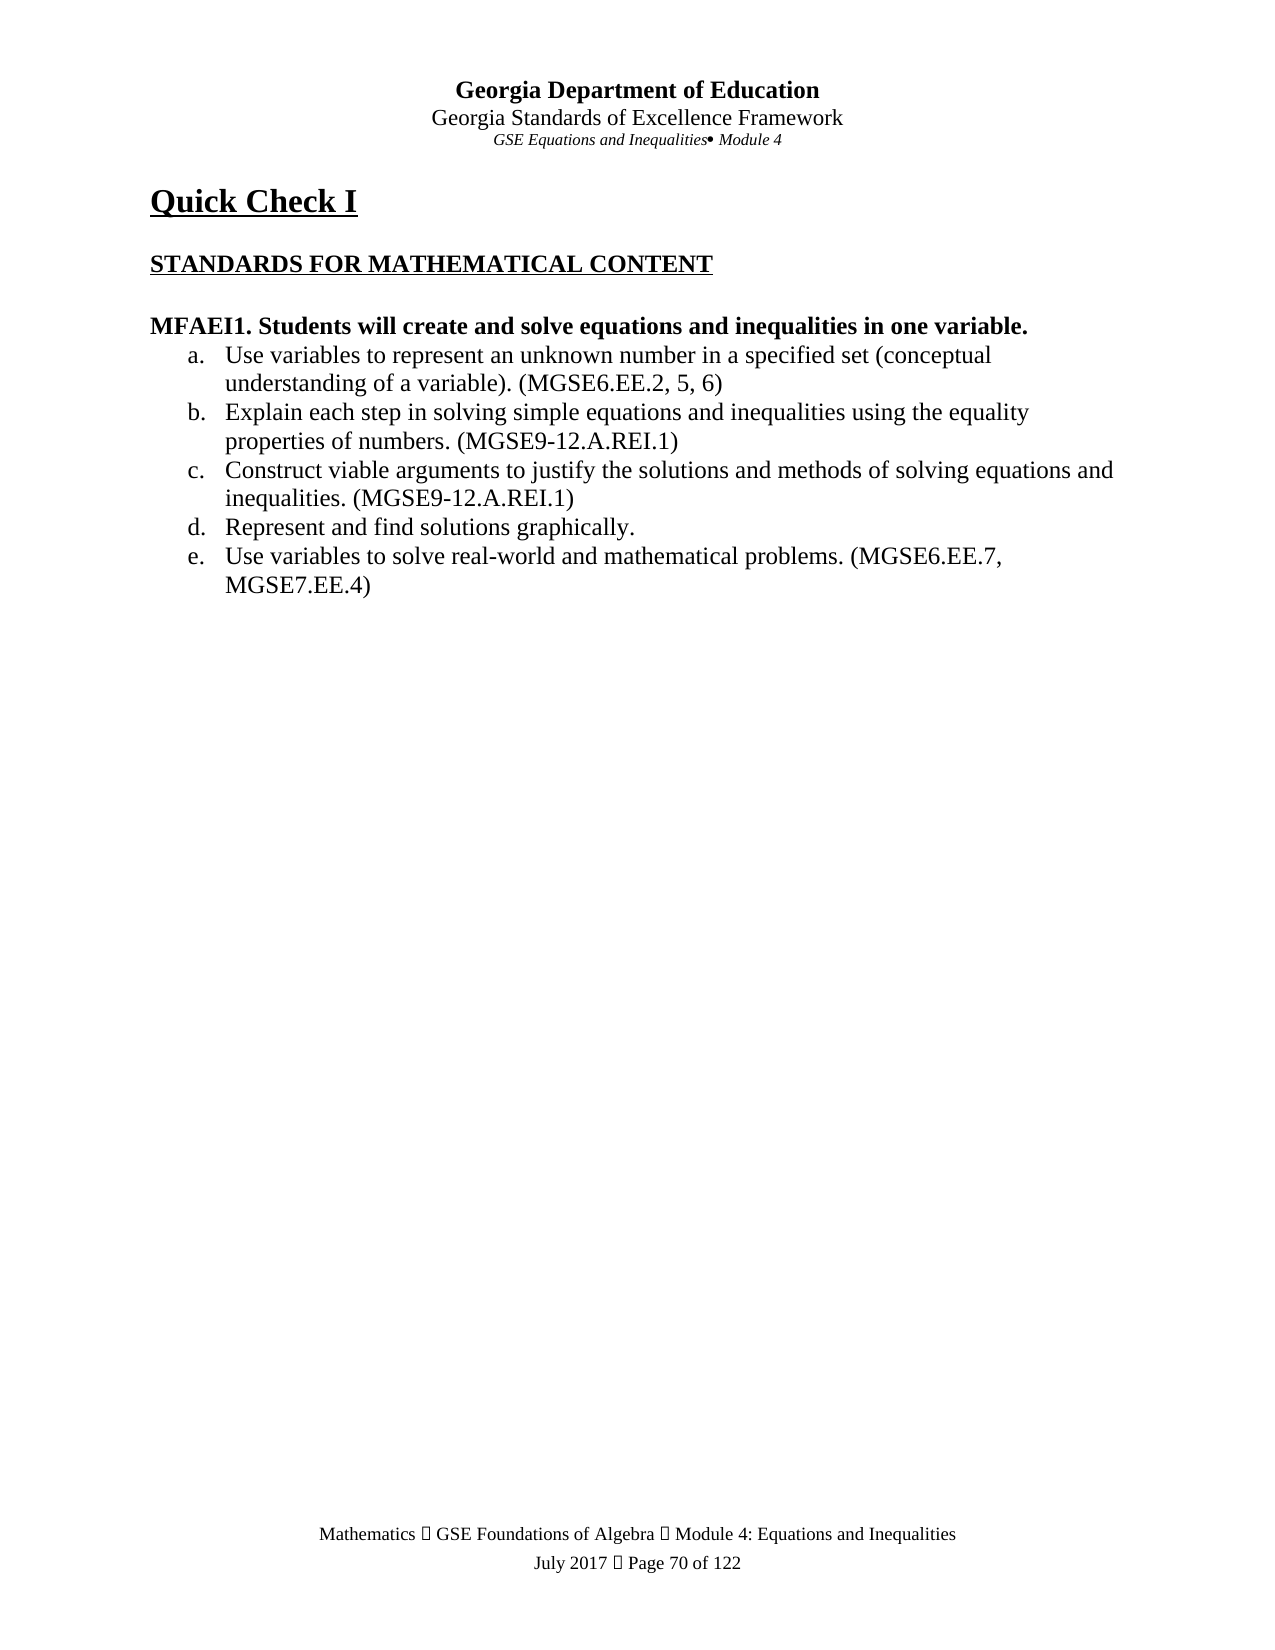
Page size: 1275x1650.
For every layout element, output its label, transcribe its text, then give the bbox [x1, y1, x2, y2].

text STANDARDS FOR MATHEMATICAL CONTENT [150, 249, 1125, 277]
list Represent and find solutions graphically. [187, 512, 1125, 541]
text Quick Check I [150, 182, 1125, 220]
list Use variables to solve real-world and mathematical problems. (MGSE6.EE.7, MGSE7.EE.4) [187, 541, 1125, 598]
list Use variables to represent an unknown number in a specified set (conceptual understanding of a variable). (MGSE6.EE.2, 5, 6) [187, 340, 1125, 397]
list Construct viable arguments to justify the solutions and methods of solving equations and inequalities. (MGSE9-12.A.REI.1) [187, 455, 1125, 512]
text MFAEI1. Students will create and solve equations and inequalities in one variable. [150, 311, 1125, 340]
list Explain each step in solving simple equations and inequalities using the equality properties of numbers. (MGSE9-12.A.REI.1) [187, 397, 1125, 455]
